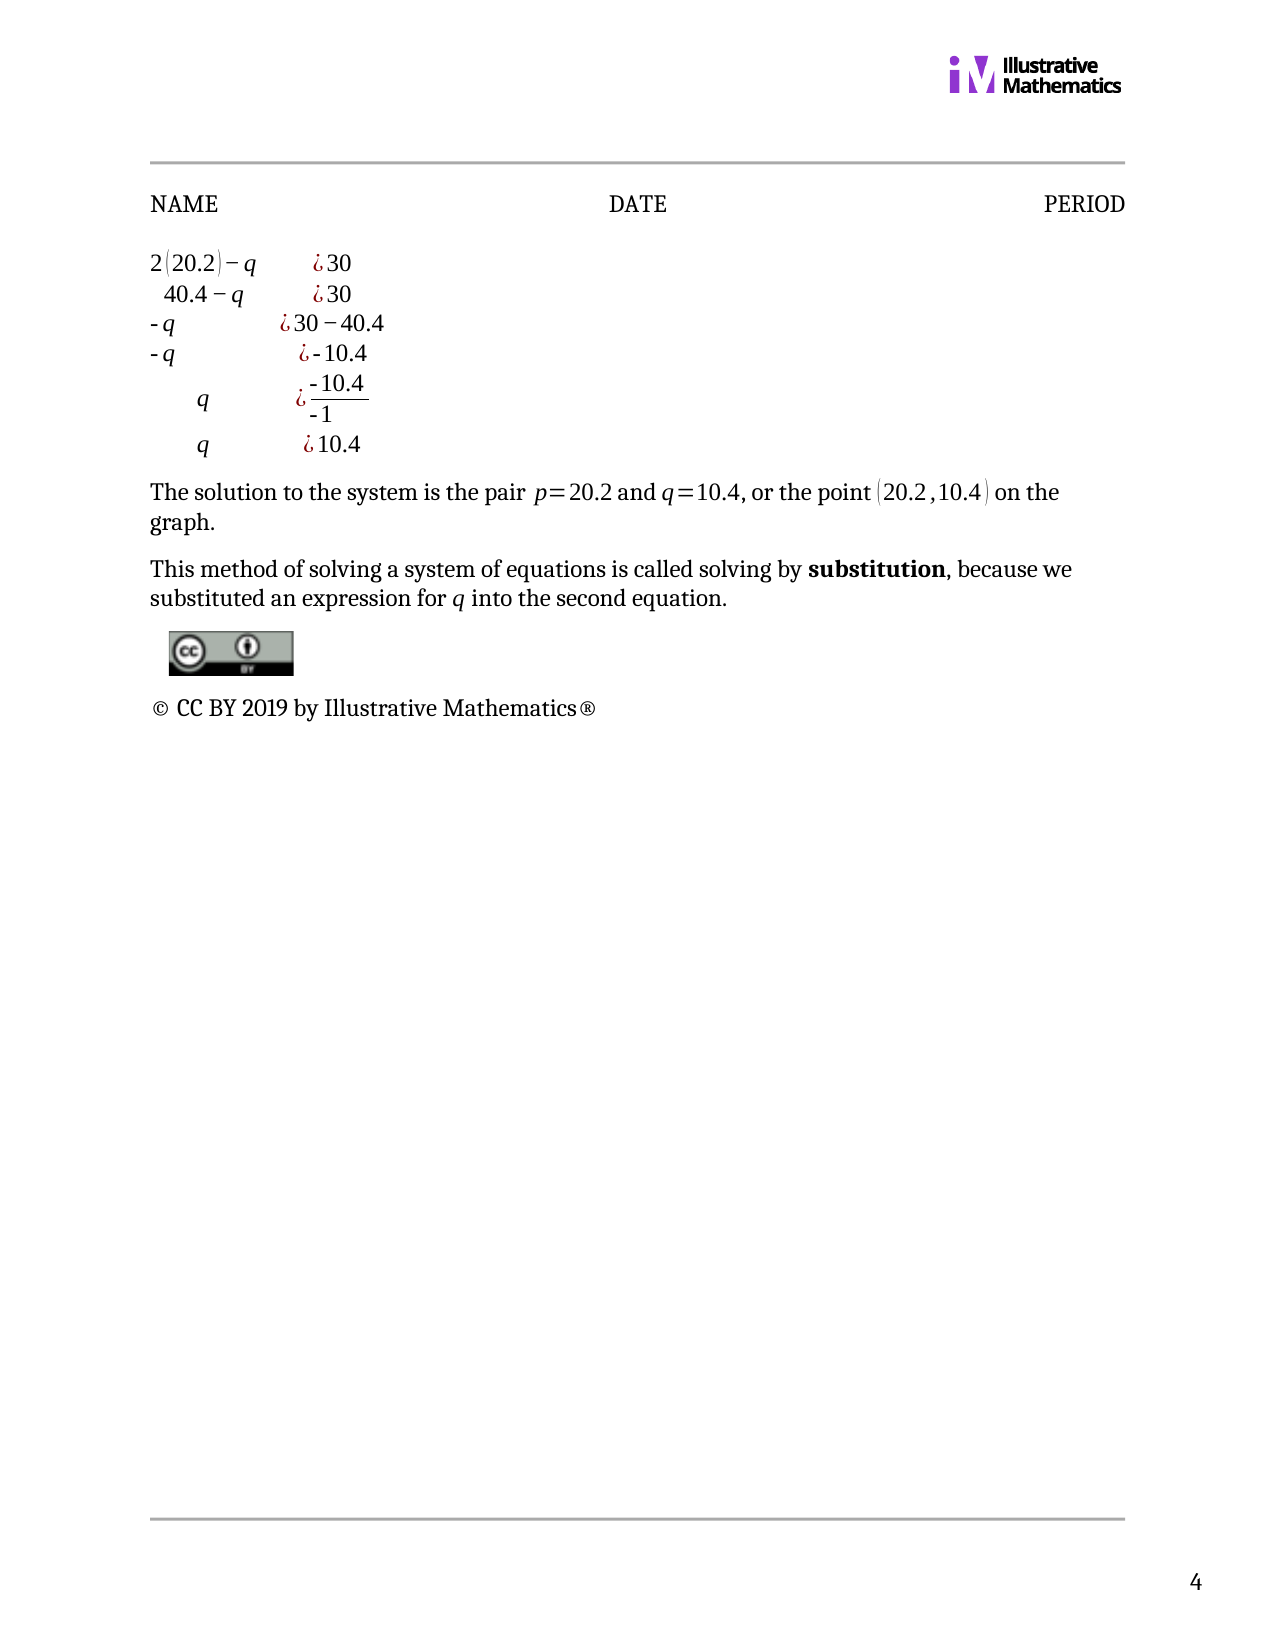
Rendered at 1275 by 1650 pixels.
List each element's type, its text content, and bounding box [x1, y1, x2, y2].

text The solution to the system is the pair and , or the point on the graph. [150, 477, 1125, 536]
text © CC BY 2019 by Illustrative Mathematics® [150, 694, 1125, 723]
picture [168, 631, 294, 676]
text This method of solving a system of equations is called solving by substitution, because we substituted an expression for into the second equation. [150, 555, 1125, 613]
picture [949, 55, 1121, 93]
